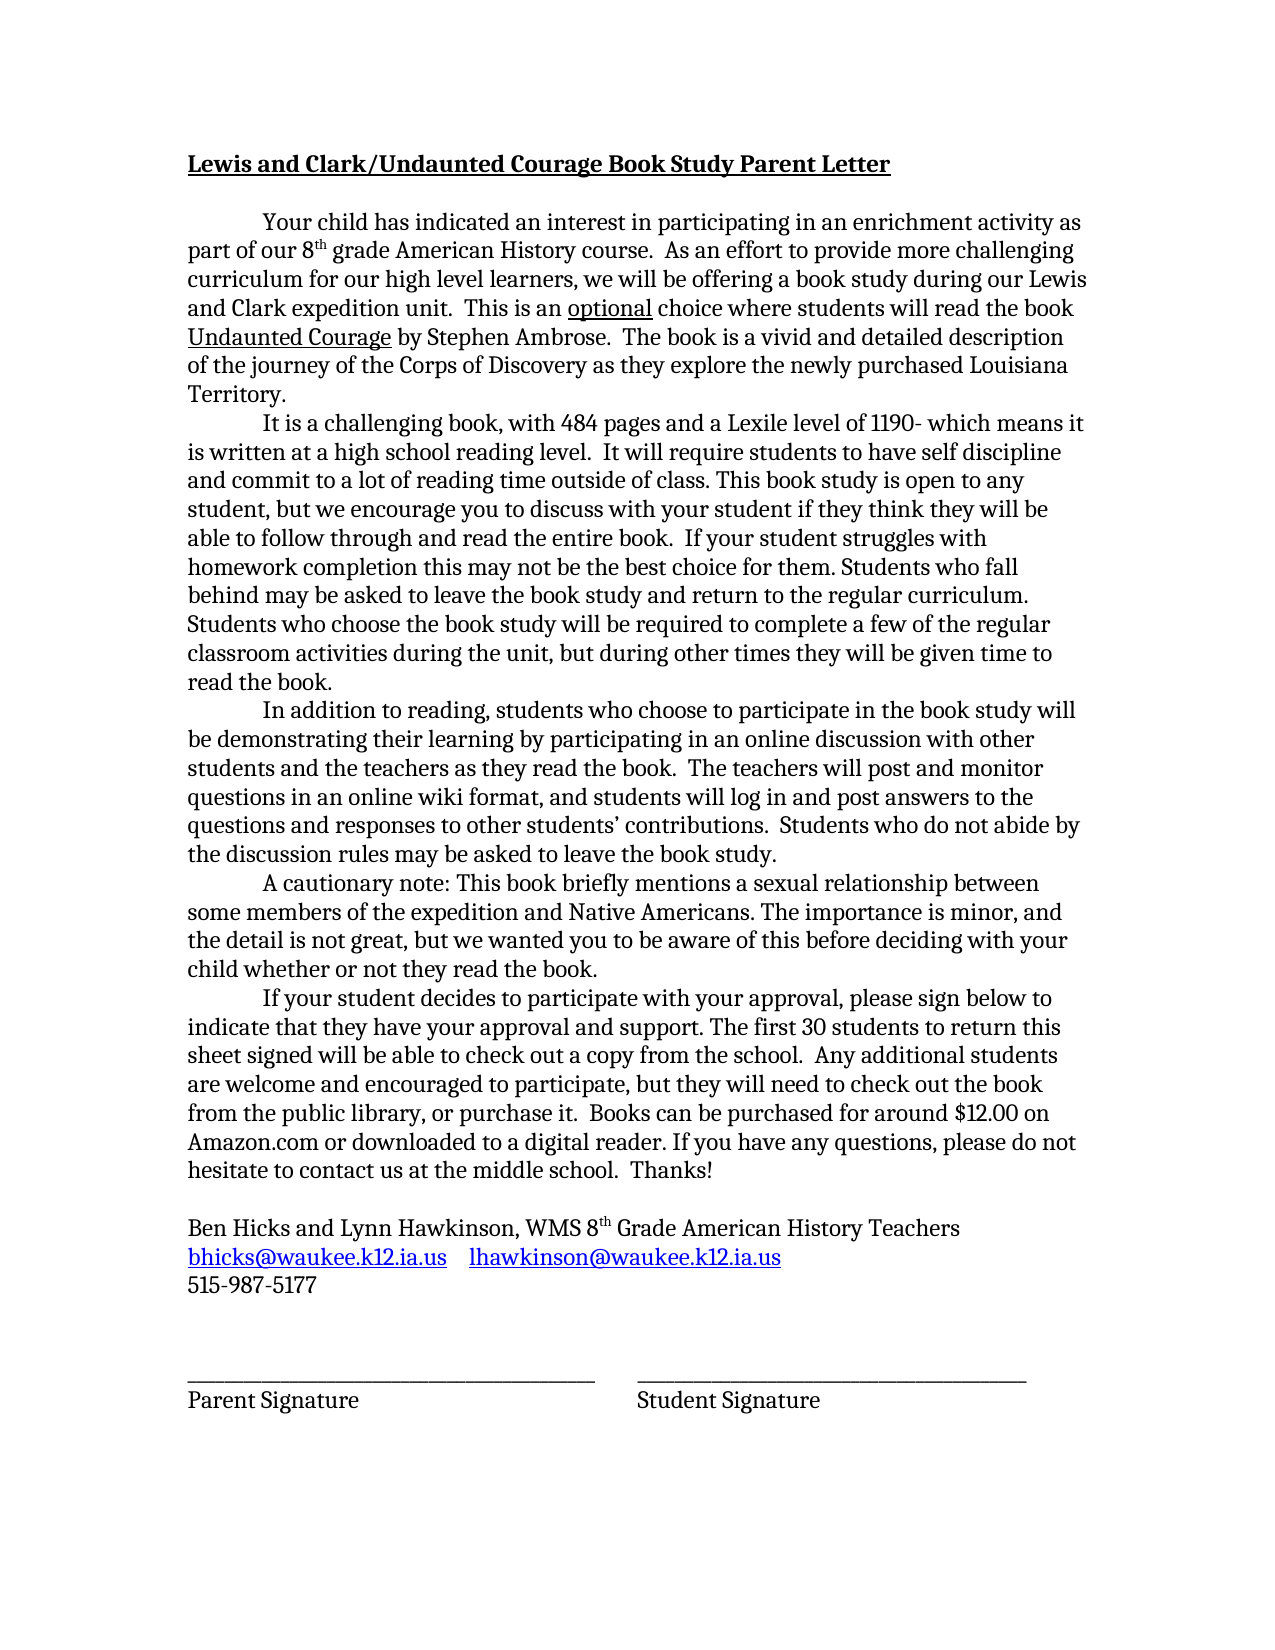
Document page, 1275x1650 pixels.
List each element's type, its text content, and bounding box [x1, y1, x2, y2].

text A cautionary note: This book briefly mentions a sexual relationship between some members of the expedition and Native Americans. The importance is minor, and the detail is not great, but we wanted you to be aware of this before deciding with your child whether or not they read the book. [187, 869, 1087, 984]
text Ben Hicks and Lynn Hawkinson, WMS 8th Grade American History Teachers [187, 1214, 1087, 1242]
text It is a challenging book, with 484 pages and a Lexile level of 1190- which means it is written at a high school reading level. It will require students to have self discipline and commit to a lot of reading time outside of class. This book study is open to any student, but we encourage you to discuss with your student if they think they will be able to follow through and read the entire book. If your student struggles with homework completion this may not be the best choice for them. Students who fall behind may be asked to leave the book study and return to the regular curriculum. Students who choose the book study will be required to complete a few of the regular classroom activities during the unit, but during other times they will be given time to read the book. [187, 409, 1087, 696]
text Lewis and Clark/Undaunted Courage Book Study Parent Letter [187, 150, 1087, 179]
text bhicks@waukee.k12.ia.us lhawkinson@waukee.k12.ia.us [187, 1242, 1087, 1271]
text Your child has indicated an interest in participating in an enrichment activity as part of our 8th grade American History course. As an effort to provide more challenging curriculum for our high level learners, we will be offering a book study during our Lewis and Clark expedition unit. This is an optional choice where students will read the book Undaunted Courage by Stephen Ambrose. The book is a vivid and detailed description of the journey of the Corps of Discovery as they explore the newly purchased Louisiana Territory. [187, 207, 1087, 409]
text Parent Signature Student Signature [187, 1386, 1087, 1415]
text 515-987-5177 [187, 1271, 1087, 1300]
text ____________________________________________ __________________________________________ [187, 1357, 1087, 1386]
text In addition to reading, students who choose to participate in the book study will be demonstrating their learning by participating in an online discussion with other students and the teachers as they read the book. The teachers will post and monitor questions in an online wiki format, and students will log in and post answers to the questions and responses to other students’ contributions. Students who do not abide by the discussion rules may be asked to leave the book study. [187, 696, 1087, 869]
text If your student decides to participate with your approval, please sign below to indicate that they have your approval and support. The first 30 students to return this sheet signed will be able to check out a copy from the school. Any additional students are welcome and encouraged to participate, but they will need to check out the book from the public library, or purchase it. Books can be purchased for around $12.00 on Amazon.com or downloaded to a digital reader. If you have any questions, please do not hesitate to contact us at the middle school. Thanks! [187, 984, 1087, 1185]
